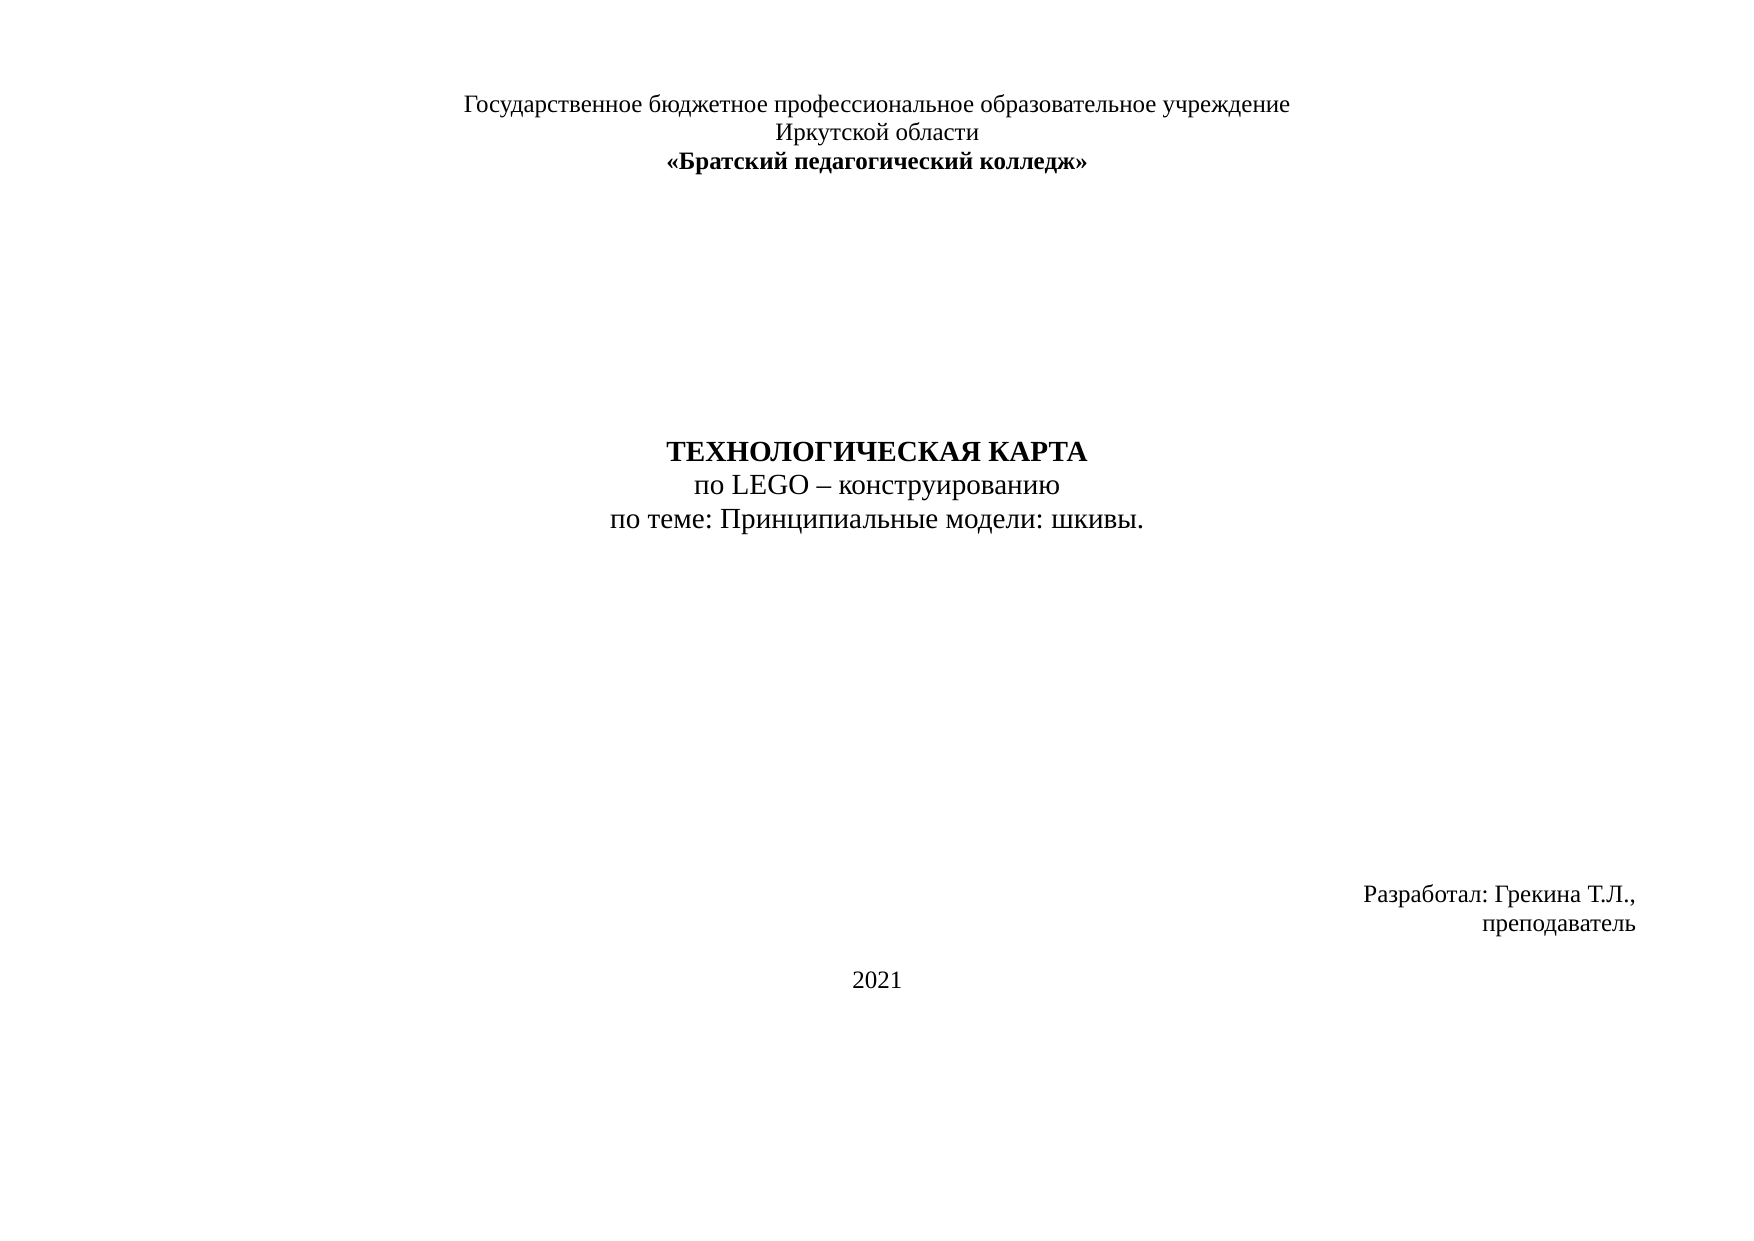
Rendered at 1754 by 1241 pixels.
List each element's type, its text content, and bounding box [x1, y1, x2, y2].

text Иркутской области [118, 117, 1636, 146]
text ТЕХНОЛОГИЧЕСКАЯ КАРТА [118, 434, 1636, 467]
text по теме: Принципиальные модели: шкивы. [118, 501, 1636, 534]
text преподаватель [118, 908, 1636, 937]
text «Братский педагогический колледж» [118, 146, 1636, 175]
text 2021 [118, 966, 1636, 994]
text Разработал: Грекина Т.Л., [118, 879, 1636, 908]
text Государственное бюджетное профессиональное образовательное учреждение [118, 89, 1636, 117]
text по LEGO – конструированию [118, 467, 1636, 501]
